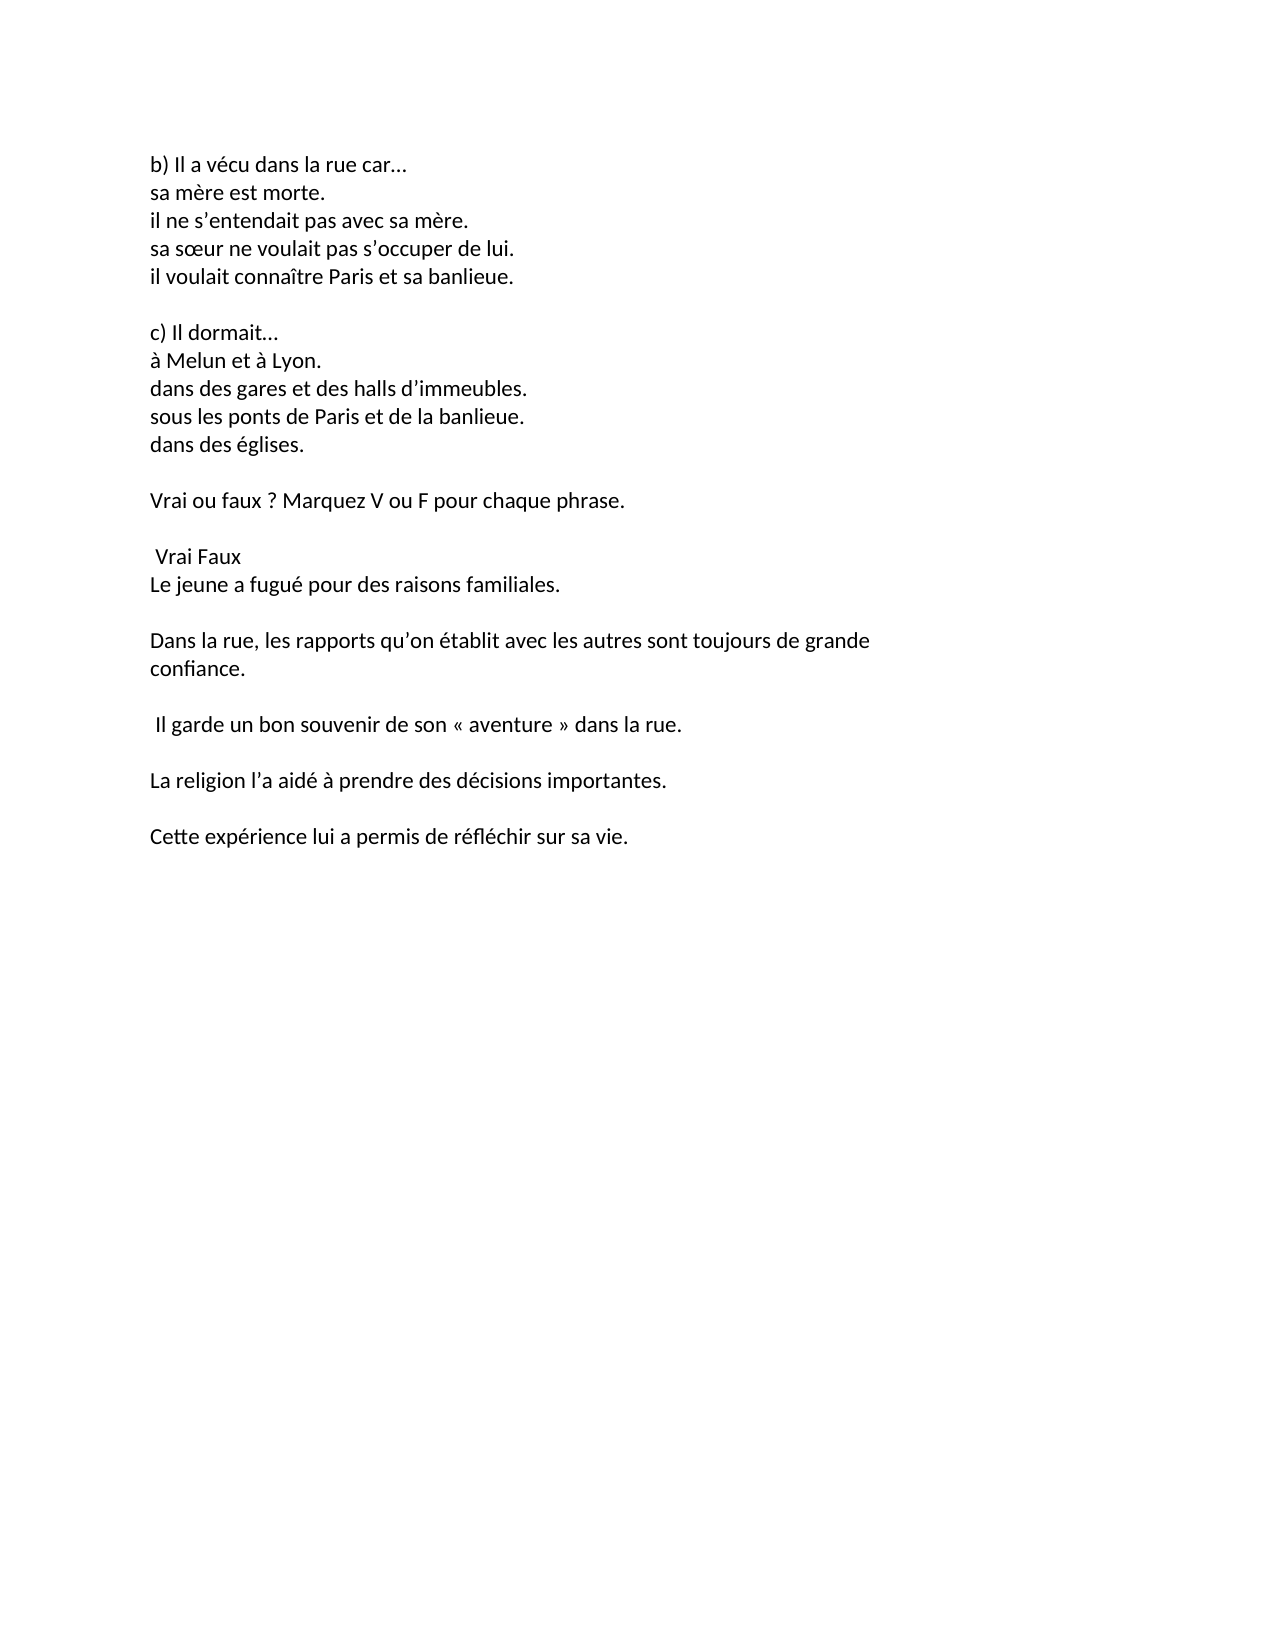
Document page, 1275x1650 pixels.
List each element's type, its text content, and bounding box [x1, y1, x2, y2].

text sous les ponts de Paris et de la banlieue. [150, 402, 1125, 430]
text dans des gares et des halls d’immeubles. [150, 374, 1125, 402]
text Le jeune a fugué pour des raisons familiales. [150, 570, 1125, 598]
text b) Il a vécu dans la rue car… [150, 150, 1125, 178]
text sa sœur ne voulait pas s’occuper de lui. [150, 234, 1125, 262]
text Vrai Faux [150, 542, 1125, 570]
text confiance. [150, 654, 1125, 682]
text c) Il dormait… [150, 318, 1125, 346]
text Il garde un bon souvenir de son « aventure » dans la rue. [150, 710, 1125, 738]
text il ne s’entendait pas avec sa mère. [150, 206, 1125, 234]
text Dans la rue, les rapports qu’on établit avec les autres sont toujours de grande [150, 626, 1125, 654]
text La religion l’a aidé à prendre des décisions importantes. [150, 766, 1125, 794]
text dans des églises. [150, 430, 1125, 486]
text Vrai ou faux ? Marquez V ou F pour chaque phrase. [150, 486, 1125, 514]
text à Melun et à Lyon. [150, 346, 1125, 374]
text Cette expérience lui a permis de réfléchir sur sa vie. [150, 822, 1125, 878]
text sa mère est morte. [150, 178, 1125, 206]
text il voulait connaître Paris et sa banlieue. [150, 262, 1125, 290]
